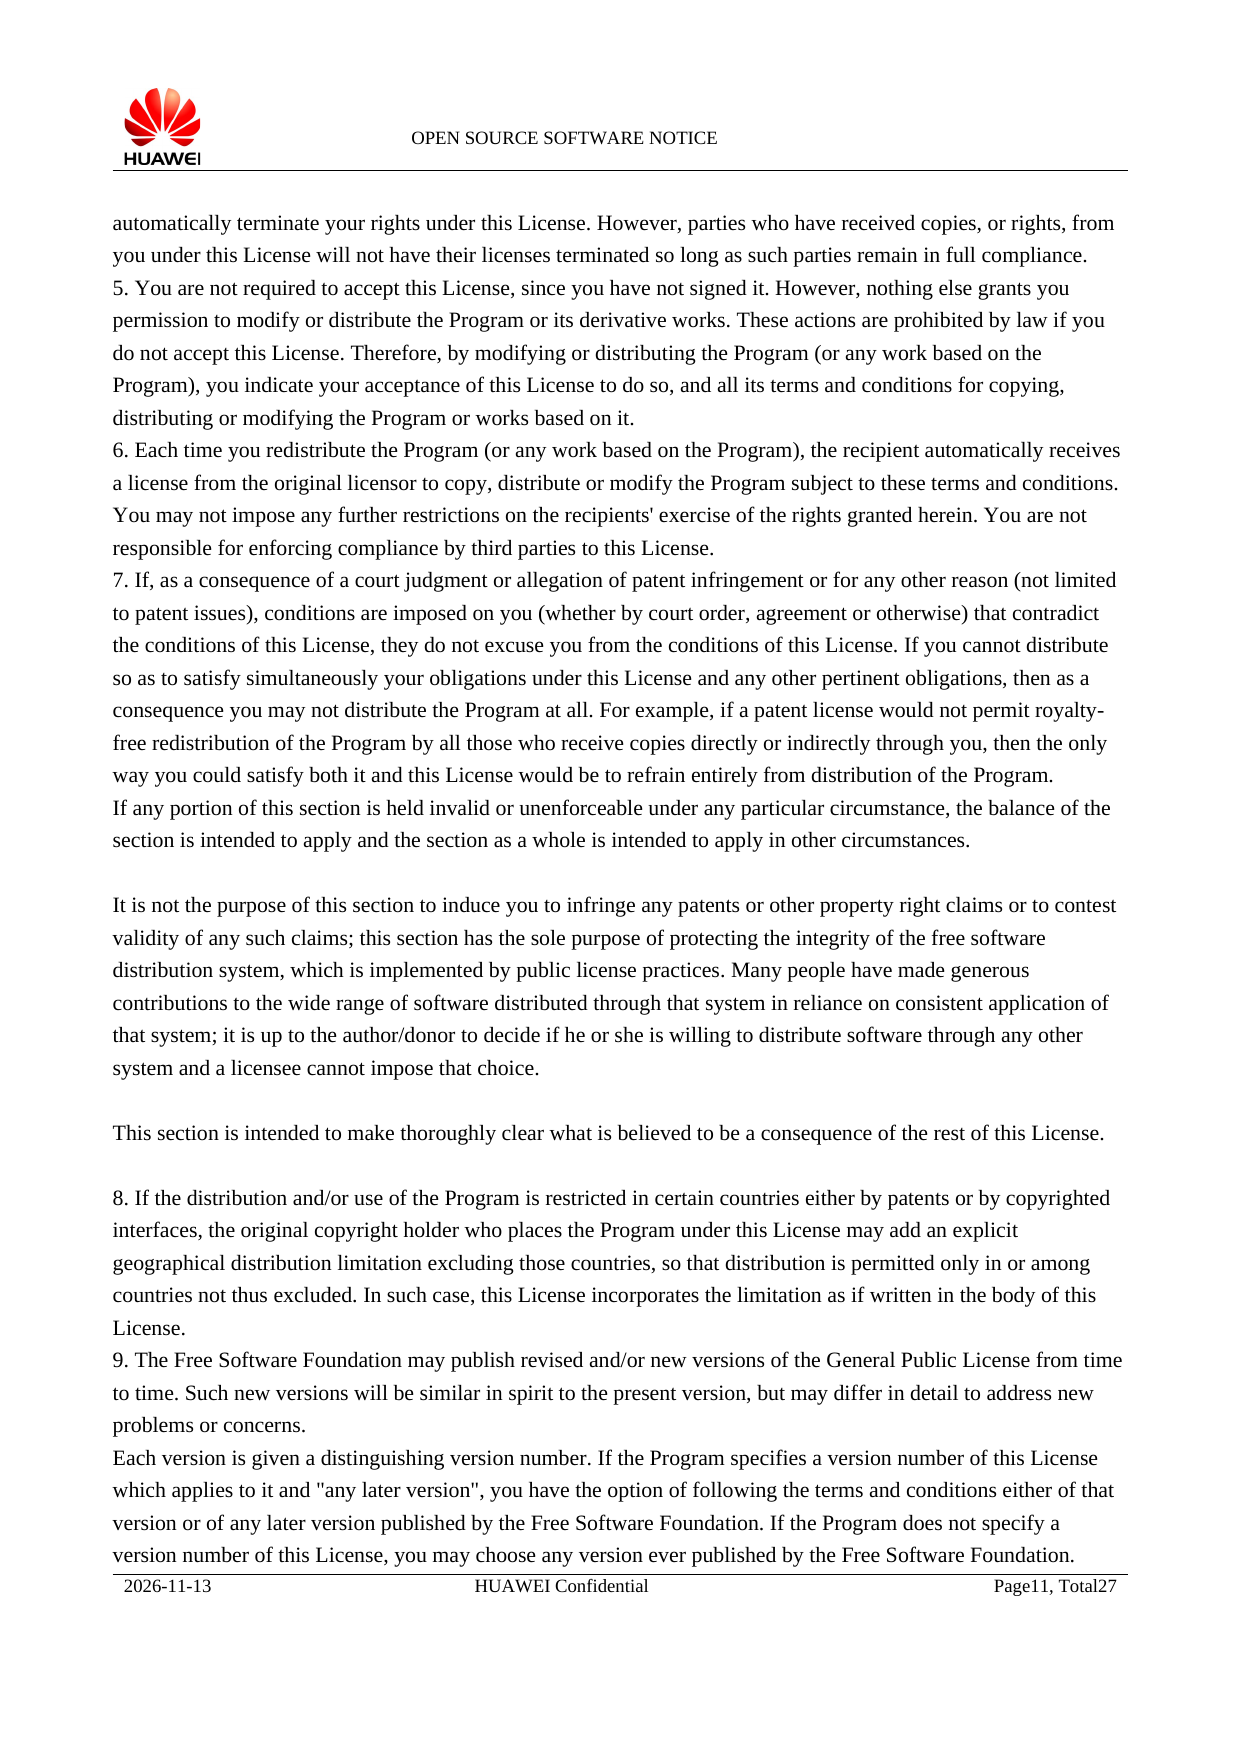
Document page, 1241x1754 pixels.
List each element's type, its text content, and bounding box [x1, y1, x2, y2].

picture [124, 88, 201, 165]
